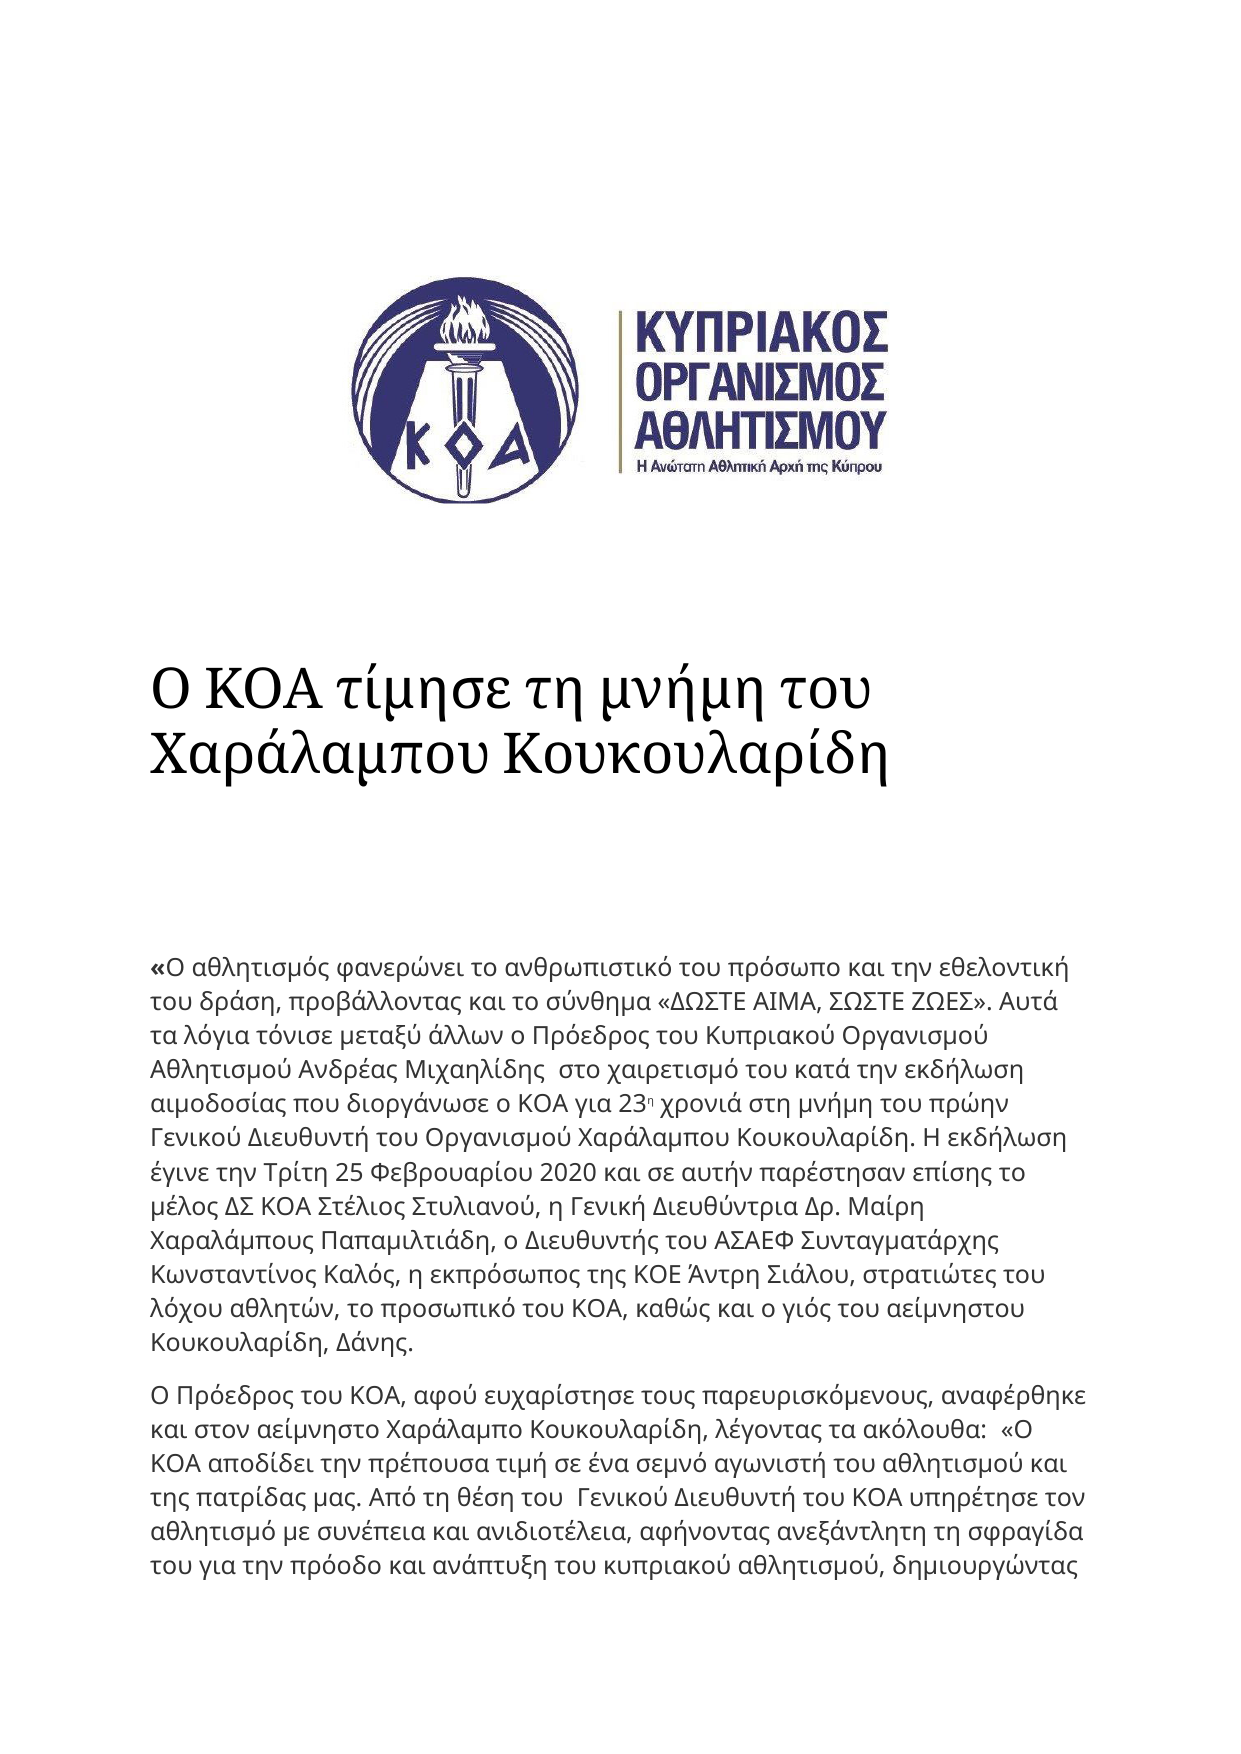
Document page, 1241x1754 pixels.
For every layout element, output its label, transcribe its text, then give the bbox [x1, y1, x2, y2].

picture [150, 150, 1087, 630]
text «Ο αθλητισμός φανερώνει το ανθρωπιστικό του πρόσωπο και την εθελοντική του δράση, προβάλλοντας και το σύνθημα «ΔΩΣΤΕ ΑΙΜΑ, ΣΩΣΤΕ ΖΩΕΣ». Αυτά τα λόγια τόνισε μεταξύ άλλων ο Πρόεδρος του Κυπριακού Οργανισμού Αθλητισμού Ανδρέας Μιχαηλίδης στο χαιρετισμό του κατά την εκδήλωση αιμοδοσίας που διοργάνωσε ο ΚΟΑ για 23η χρονιά στη μνήμη του πρώην Γενικού Διευθυντή του Οργανισμού Χαράλαμπου Κουκουλαρίδη. Η εκδήλωση έγινε την Τρίτη 25 Φεβρουαρίου 2020 και σε αυτήν παρέστησαν επίσης το μέλος ΔΣ ΚΟΑ Στέλιος Στυλιανού, η Γενική Διευθύντρια Δρ. Μαίρη Χαραλάμπους Παπαμιλτιάδη, ο Διευθυντής του ΑΣΑΕΦ Συνταγματάρχης Κωνσταντίνος Καλός, η εκπρόσωπος της ΚΟΕ Άντρη Σιάλου, στρατιώτες του λόχου αθλητών, το προσωπικό του ΚΟΑ, καθώς και ο γιός του αείμνηστου Κουκουλαρίδη, Δάνης. [150, 950, 1090, 1358]
subtitle Ο ΚΟΑ τίμησε τη μνήμη του Χαράλαμπου Κουκουλαρίδη [150, 658, 1090, 787]
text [150, 1377, 1090, 1582]
